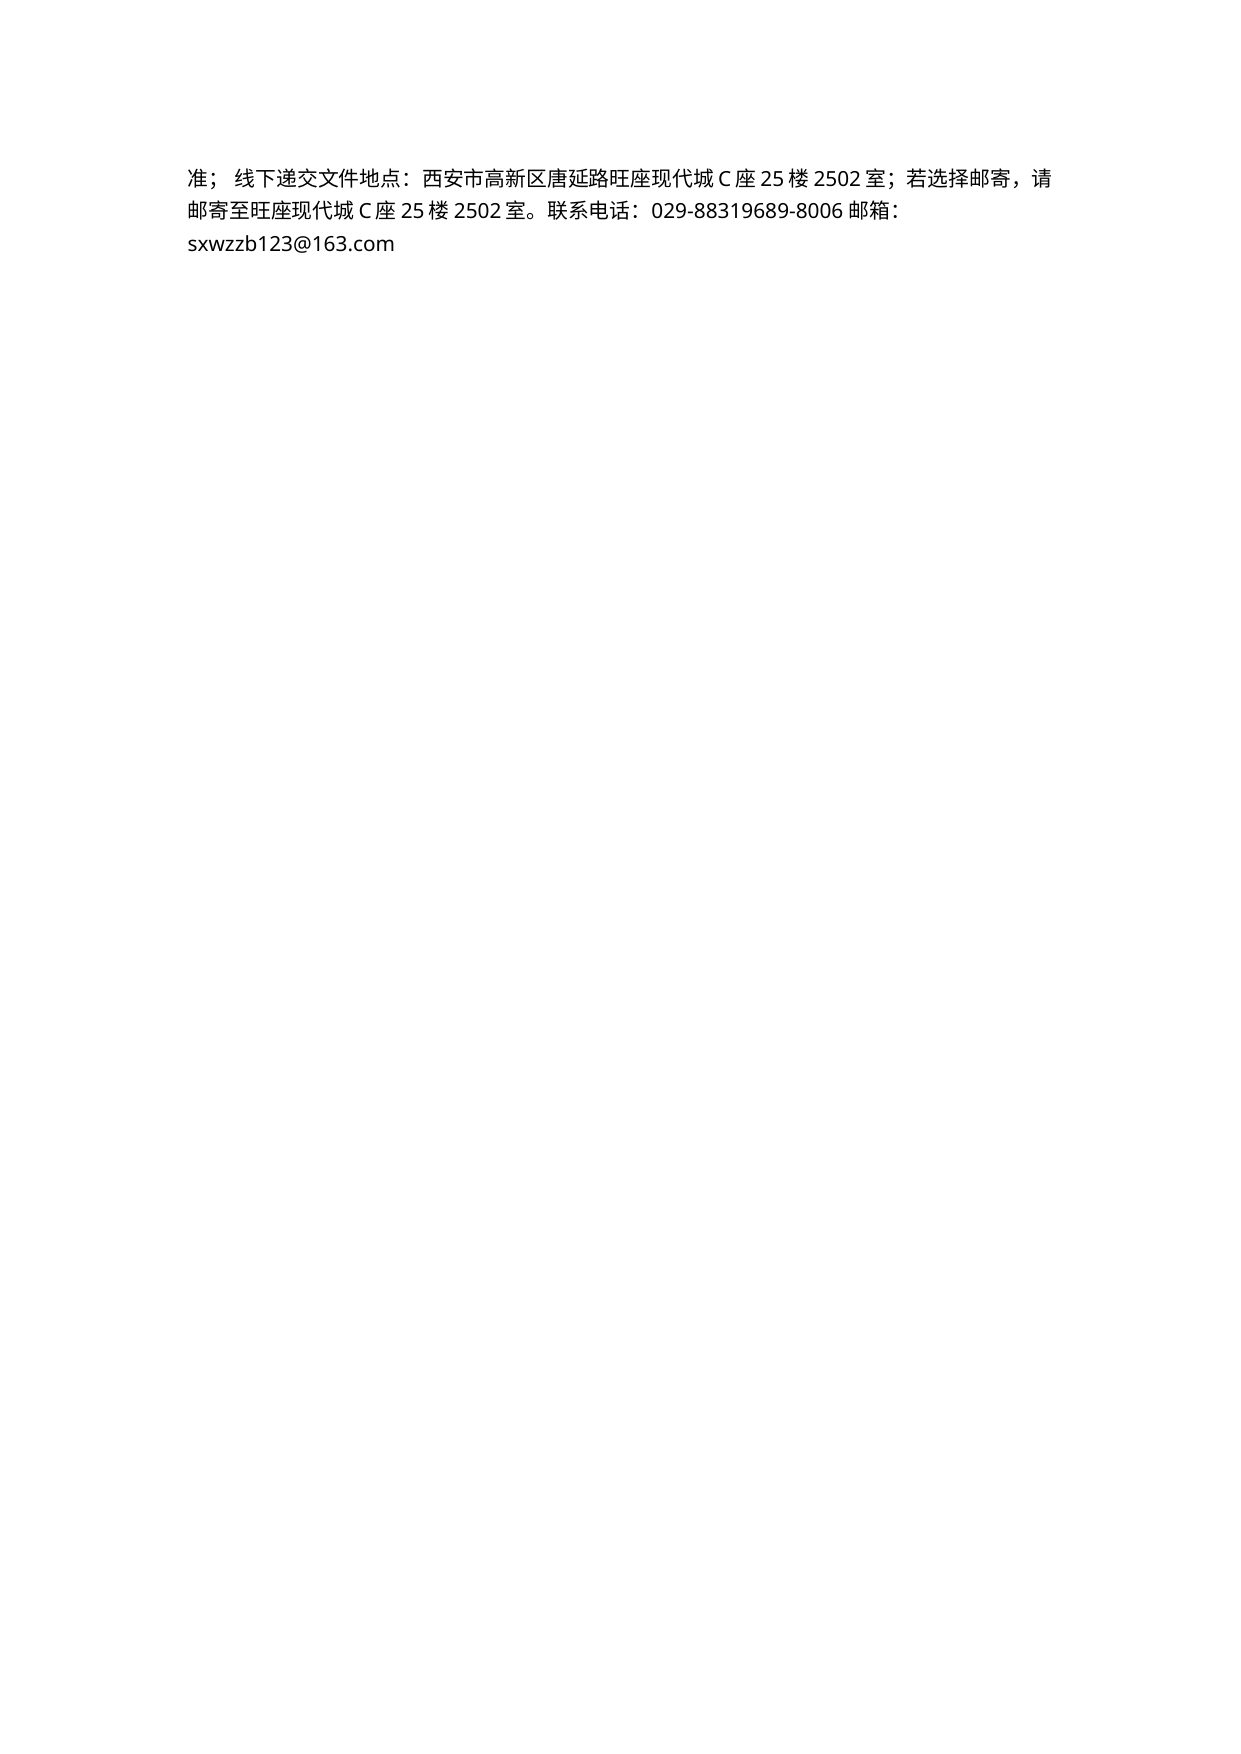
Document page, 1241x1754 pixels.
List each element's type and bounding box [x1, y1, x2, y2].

text [187, 162, 1053, 259]
